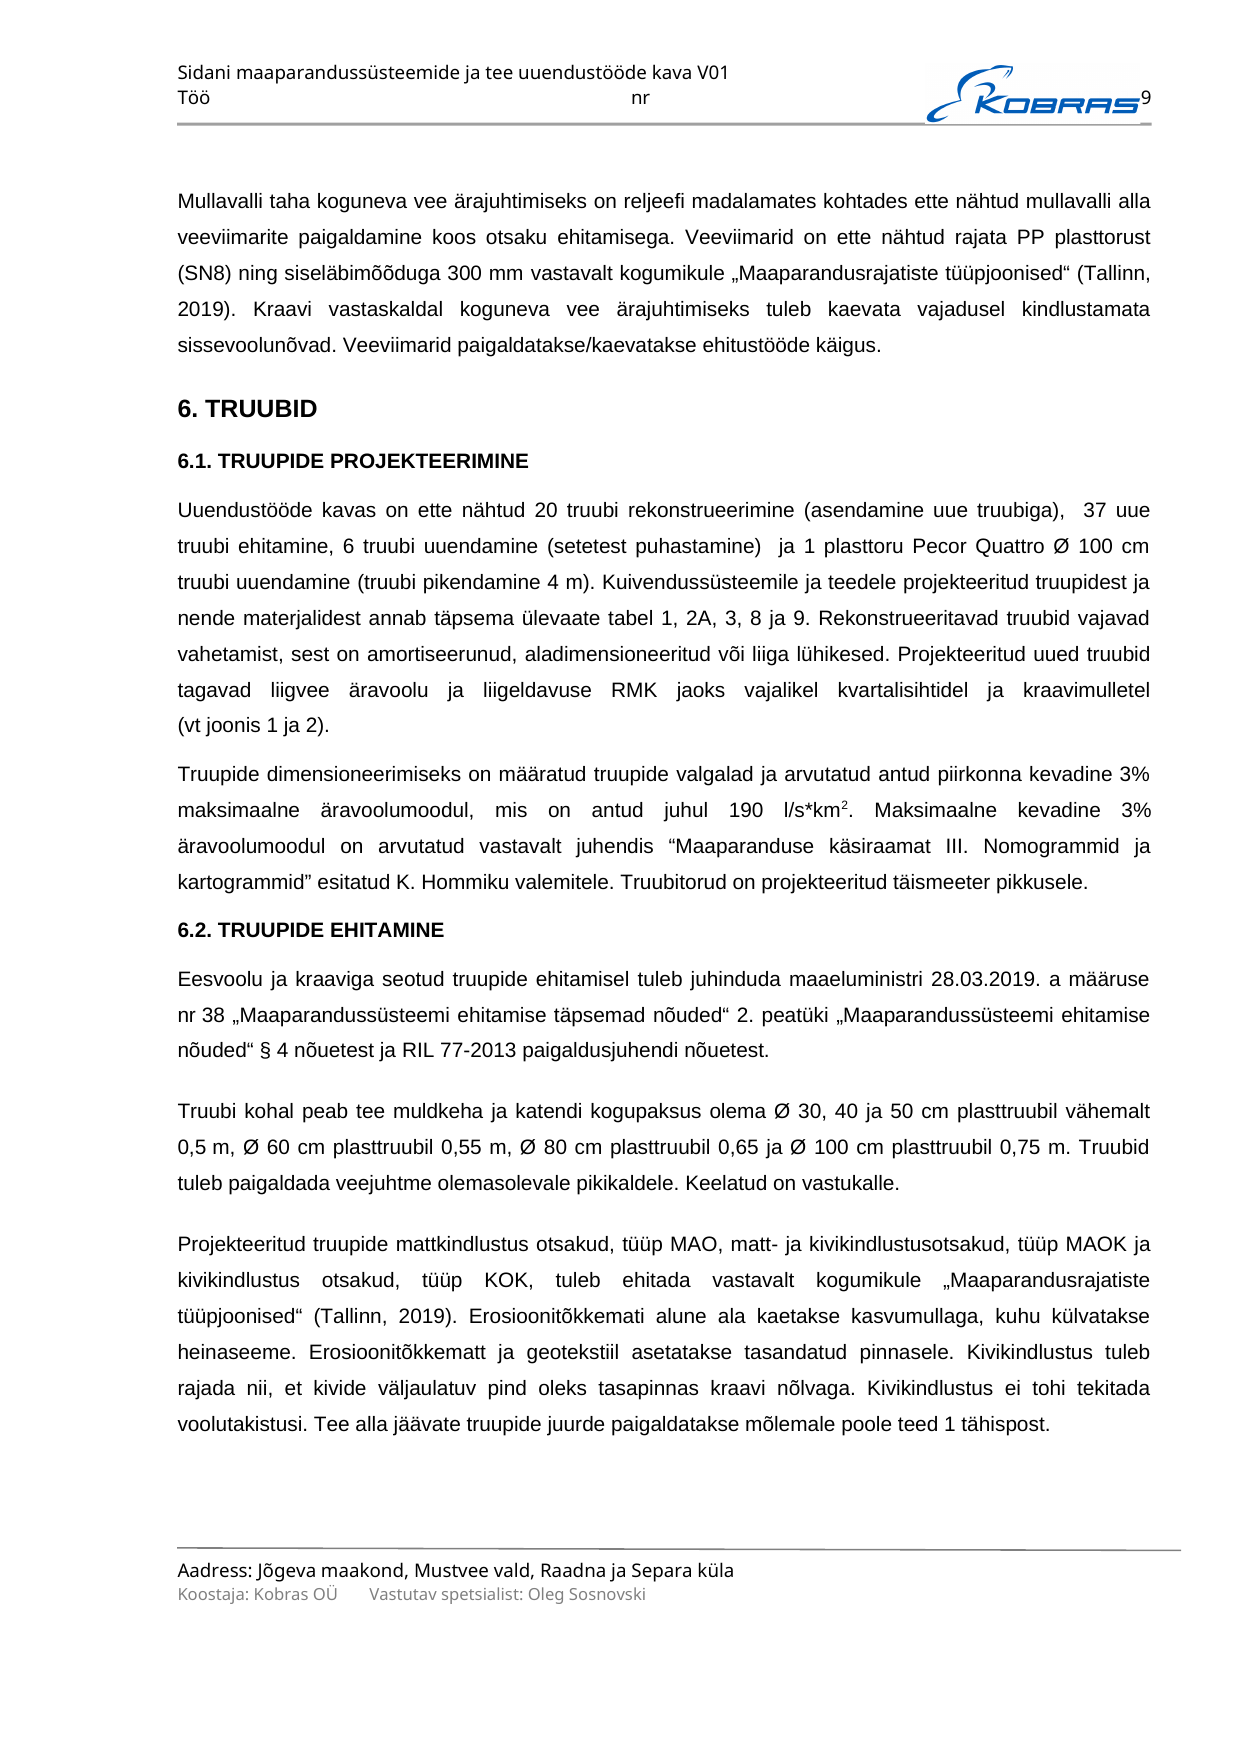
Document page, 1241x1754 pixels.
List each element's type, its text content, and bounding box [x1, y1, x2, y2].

subtitle Truupide projekteerimine [177, 449, 1152, 473]
subtitle Truupide ehitamine [177, 918, 1152, 942]
text Truupide dimensioneerimiseks on määratud truupide valgalad ja arvutatud antud piirkonna kevadine 3% maksimaalne äravoolumoodul, mis on antud juhul 190 l/s*km2. Maksimaalne kevadine 3% äravoolumoodul on arvutatud vastavalt juhendis “Maaparanduse käsiraamat III. Nomogrammid ja kartogrammid” esitatud K. Hommiku valemitele. Truubitorud on projekteeritud täismeeter pikkusele. [177, 762, 1152, 893]
text Uuendustööde kavas on ette nähtud 20 truubi rekonstrueerimine (asendamine uue truubiga), 37 uue truubi ehitamine, 6 truubi uuendamine (setetest puhastamine) ja 1 plasttoru Pecor Quattro Ø 100 cm truubi uuendamine (truubi pikendamine 4 m). Kuivendussüsteemile ja teedele projekteeritud truupidest ja nende materjalidest annab täpsema ülevaate tabel 1, 2A, 3, 8 ja 9. Rekonstrueeritavad truubid vajavad vahetamist, sest on amortiseerunud, aladimensioneeritud või liiga lühikesed. Projekteeritud uued truubid tagavad liigvee äravoolu ja liigeldavuse RMK jaoks vajalikel kvartalisihtidel ja kraavimulletel (vt joonis 1 ja 2). [177, 498, 1152, 737]
text Mullavalli taha koguneva vee ärajuhtimiseks on reljeefi madalamates kohtades ette nähtud mullavalli alla veeviimarite paigaldamine koos otsaku ehitamisega. Veeviimarid on ette nähtud rajata PP plasttorust (SN8) ning siseläbimõõduga 300 mm vastavalt kogumikule „Maaparandusrajatiste tüüpjoonised“ (Tallinn, 2019). Kraavi vastaskaldal koguneva vee ärajuhtimiseks tuleb kaevata vajadusel kindlustamata sissevoolunõvad. Veeviimarid paigaldatakse/kaevatakse ehitustööde käigus. [177, 189, 1152, 357]
text Projekteeritud truupide mattkindlustus otsakud, tüüp MAO, matt- ja kivikindlustusotsakud, tüüp MAOK ja kivikindlustus otsakud, tüüp KOK, tuleb ehitada vastavalt kogumikule „Maaparandusrajatiste tüüpjoonised“ (Tallinn, 2019). Erosioonitõkkemati alune ala kaetakse kasvumullaga, kuhu külvatakse heinaseeme. Erosioonitõkkematt ja geotekstiil asetatakse tasandatud pinnasele. Kivikindlustus tuleb rajada nii, et kivide väljaulatuv pind oleks tasapinnas kraavi nõlvaga. Kivikindlustus ei tohi tekitada voolutakistusi. Tee alla jäävate truupide juurde paigaldatakse mõlemale poole teed 1 tähispost. [177, 1232, 1152, 1436]
text Truubi kohal peab tee muldkeha ja katendi kogupaksus olema Ø 30, 40 ja 50 cm plasttruubil vähemalt 0,5 m, Ø 60 cm plasttruubil 0,55 m, Ø 80 cm plasttruubil 0,65 ja Ø 100 cm plasttruubil 0,75 m. Truubid tuleb paigaldada veejuhtme olemasolevale pikikaldele. Keelatud on vastukalle. [177, 1099, 1152, 1195]
subtitle Truubid [177, 394, 1152, 422]
text Eesvoolu ja kraaviga seotud truupide ehitamisel tuleb juhinduda maaeluministri 28.03.2019. a määruse nr 38 „Maaparandussüsteemi ehitamise täpsemad nõuded“ 2. peatüki „Maaparandussüsteemi ehitamise nõuded“ § 4 nõuetest ja RIL 77-2013 paigaldusjuhendi nõuetest. [177, 966, 1152, 1062]
